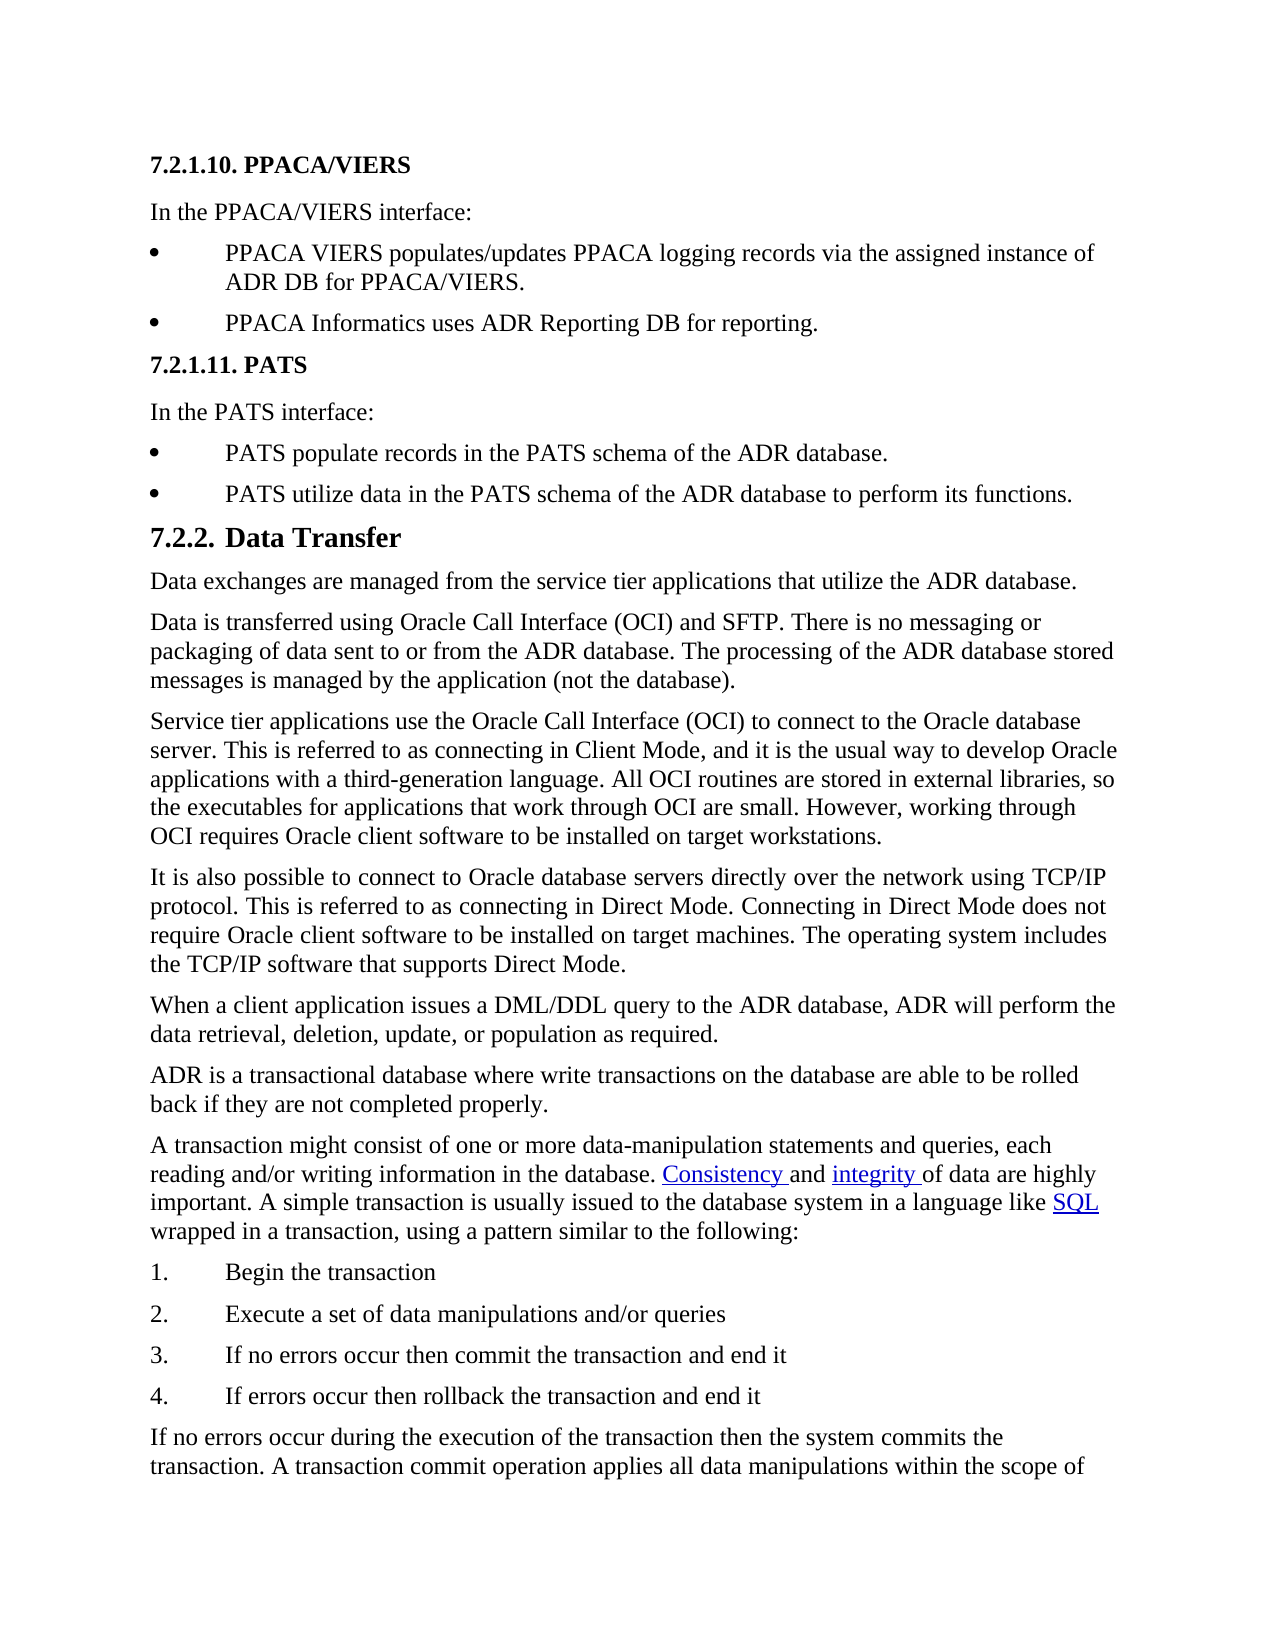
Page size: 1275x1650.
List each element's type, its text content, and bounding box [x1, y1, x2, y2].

text It is also possible to connect to Oracle database servers directly over the network using TCP/IP protocol. This is referred to as connecting in Direct Mode. Connecting in Direct Mode does not require Oracle client software to be installed on target machines. The operating system includes the TCP/IP software that supports Direct Mode. [150, 862, 1107, 977]
list If errors occur then rollback the transaction and end it [150, 1381, 1137, 1410]
list If no errors occur then commit the transaction and end it [150, 1340, 1137, 1369]
list PATS populate records in the PATS schema of the ADR database. [150, 438, 1137, 467]
text Service tier applications use the Oracle Call Interface (OCI) to connect to the Oracle database server. This is referred to as connecting in Client Mode, and it is the usual way to develop Oracle applications with a third-generation language. All OCI routines are stored in external libraries, so the executables for applications that work through OCI are small. However, working through OCI requires Oracle client software to be installed on target workstations. [150, 706, 1118, 850]
list PPACA VIERS populates/updates PPACA logging records via the assigned instance of ADR DB for PPACA/VIERS. [150, 238, 1100, 296]
list PPACA Informatics uses ADR Reporting DB for reporting. [150, 308, 1137, 337]
text When a client application issues a DML/DDL query to the ADR database, ADR will perform the data retrieval, deletion, update, or population as required. [150, 990, 1122, 1047]
list Execute a set of data manipulations and/or queries [150, 1299, 1137, 1327]
subtitle Data Transfer [150, 521, 1137, 554]
text In the PPACA/VIERS interface: [150, 197, 1137, 226]
text A transaction might consist of one or more data-manipulation statements and queries, each reading and/or writing information in the database. Consistency and integrity of data are highly important. A simple transaction is usually issued to the database system in a language like SQL wrapped in a transaction, using a pattern similar to the following: [150, 1130, 1112, 1245]
list PATS utilize data in the PATS schema of the ADR database to perform its functions. [150, 479, 1137, 508]
text Data exchanges are managed from the service tier applications that utilize the ADR database. [150, 566, 1087, 595]
subtitle 7.2.1.10. PPACA/VIERS [150, 150, 1137, 179]
text In the PATS interface: [150, 397, 1137, 426]
list Begin the transaction [150, 1257, 1137, 1286]
subtitle 7.2.1.11. PATS [150, 350, 1137, 378]
text If no errors occur during the execution of the transaction then the system commits the transaction. A transaction commit operation applies all data manipulations within the scope of [150, 1422, 1109, 1480]
text ADR is a transactional database where write transactions on the database are able to be rolled back if they are not completed properly. [150, 1060, 1112, 1117]
text Data is transferred using Oracle Call Interface (OCI) and SFTP. There is no messaging or packaging of data sent to or from the ADR database. The processing of the ADR database stored messages is managed by the application (not the database). [150, 607, 1124, 694]
